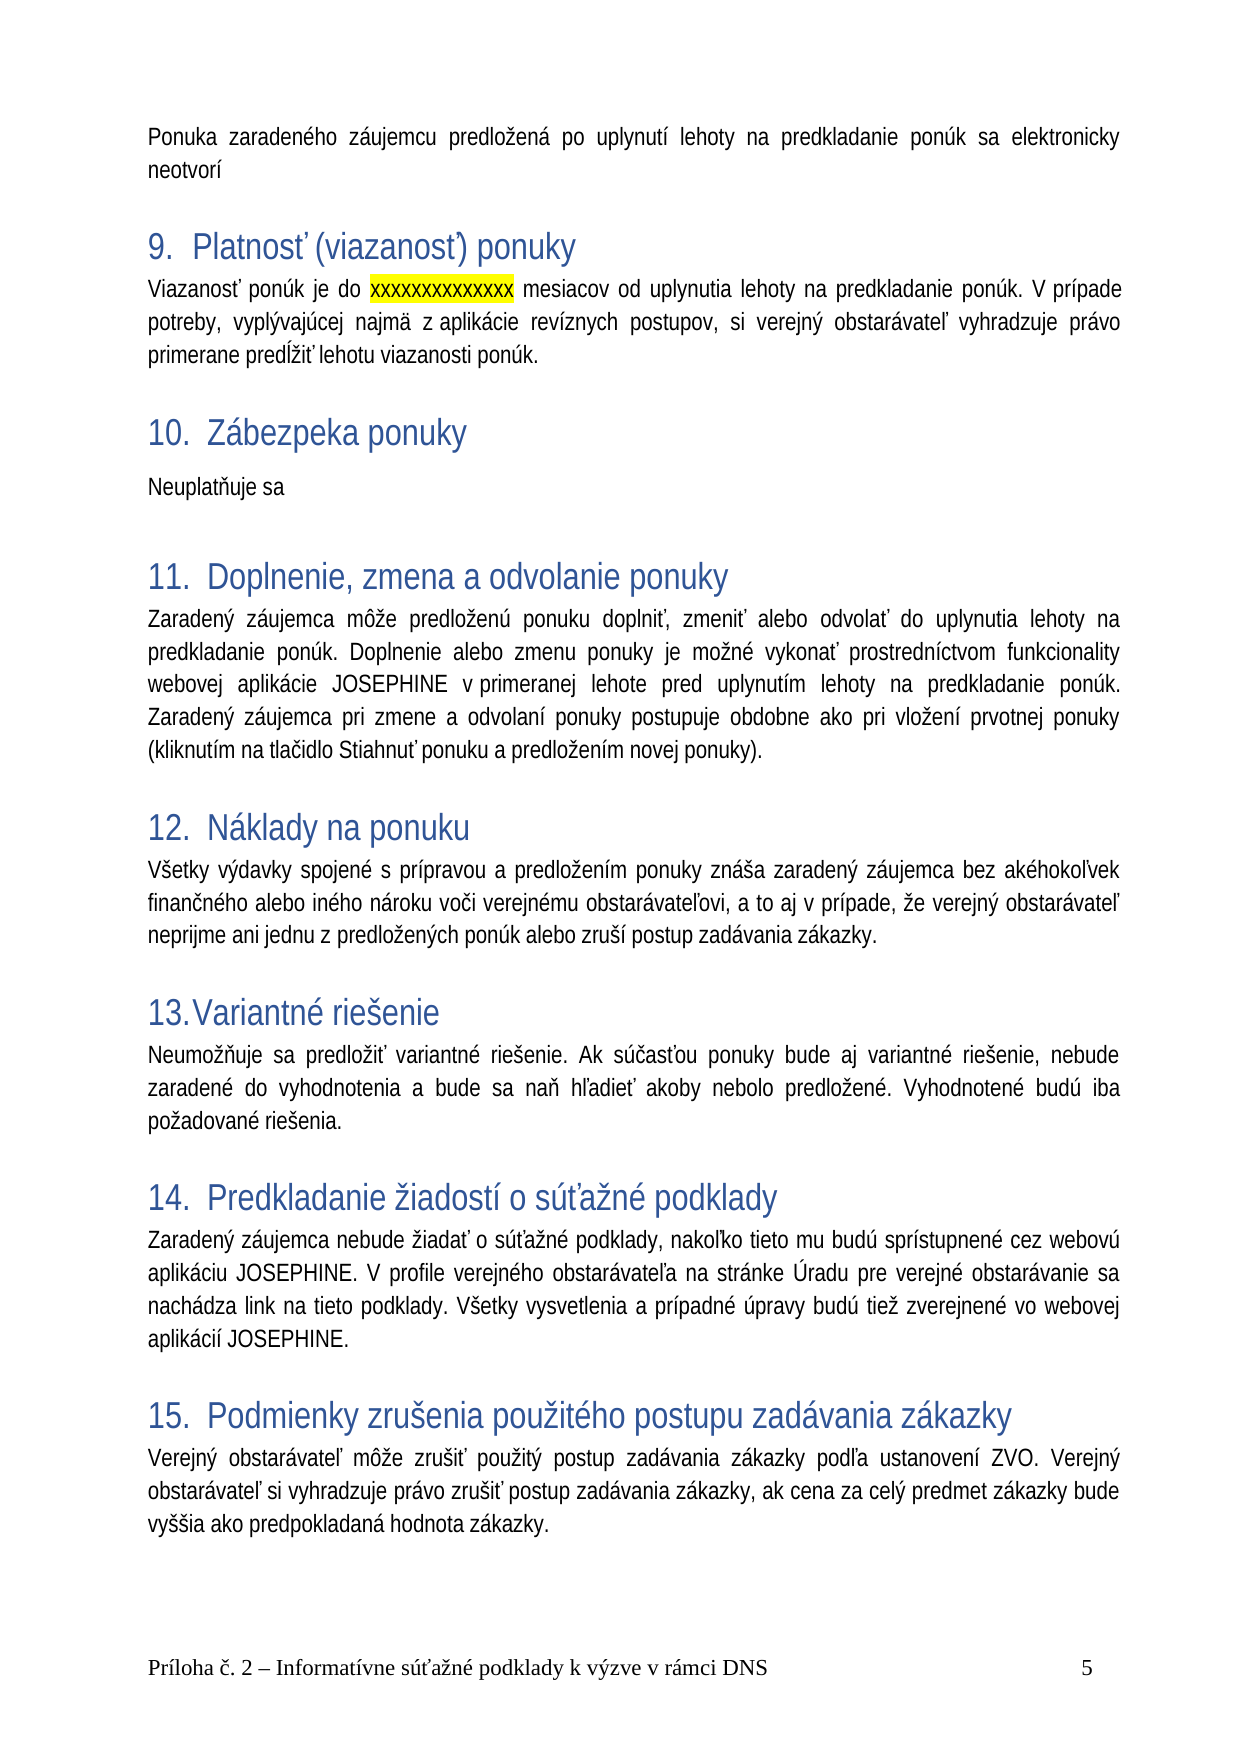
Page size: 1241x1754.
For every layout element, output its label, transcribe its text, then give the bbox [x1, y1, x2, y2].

text Ponuka zaradeného záujemcu predložená po uplynutí lehoty na predkladanie ponúk sa elektronicky neotvorí [148, 122, 1122, 183]
text Verejný obstarávateľ môže zrušiť použitý postup zadávania zákazky podľa ustanovení ZVO. Verejný obstarávateľ si vyhradzuje právo zrušiť postup zadávania zákazky, ak cena za celý predmet zákazky bude vyššia ako predpokladaná hodnota zákazky. [148, 1443, 1122, 1538]
subtitle Predkladanie žiadostí o súťažné podklady [148, 1176, 1122, 1219]
subtitle Podmienky zrušenia použitého postupu zadávania zákazky [148, 1394, 1122, 1437]
text Všetky výdavky spojené s prípravou a predložením ponuky znáša zaradený záujemca bez akéhokoľvek finančného alebo iného nároku voči verejnému obstarávateľovi, a to aj v prípade, že verejný obstarávateľ neprijme ani jednu z predložených ponúk alebo zruší postup zadávania zákazky. [148, 855, 1122, 949]
subtitle Zábezpeka ponuky [148, 410, 1122, 453]
text Zaradený záujemca môže predloženú ponuku doplniť, zmeniť alebo odvolať do uplynutia lehoty na predkladanie ponúk. Doplnenie alebo zmenu ponuky je možné vykonať prostredníctvom funkcionality webovej aplikácie JOSEPHINE v primeranej lehote pred uplynutím lehoty na predkladanie ponúk. Zaradený záujemca pri zmene a odvolaní ponuky postupuje obdobne ako pri vložení prvotnej ponuky (kliknutím na tlačidlo Stiahnuť ponuku a predložením novej ponuky). [148, 604, 1122, 764]
text Zaradený záujemca nebude žiadať o súťažné podklady, nakoľko tieto mu budú sprístupnené cez webovú aplikáciu JOSEPHINE. V profile verejného obstarávateľa na stránke Úradu pre verejné obstarávanie sa nachádza link na tieto podklady. Všetky vysvetlenia a prípadné úpravy budú tiež zverejnené vo webovej aplikácií JOSEPHINE. [148, 1225, 1122, 1352]
subtitle Platnosť (viazanosť) ponuky [148, 225, 1122, 268]
text Neumožňuje sa predložiť variantné riešenie. Ak súčasťou ponuky bude aj variantné riešenie, nebude zaradené do vyhodnotenia a bude sa naň hľadieť akoby nebolo predložené. Vyhodnotené budú iba požadované riešenia. [148, 1040, 1122, 1134]
subtitle Doplnenie, zmena a odvolanie ponuky [148, 554, 1122, 597]
text Viazanosť ponúk je do xxxxxxxxxxxxxx mesiacov od uplynutia lehoty na predkladanie ponúk. V prípade potreby, vyplývajúcej najmä z aplikácie revíznych postupov, si verejný obstarávateľ vyhradzuje právo primerane predĺžiť lehotu viazanosti ponúk. [148, 274, 1122, 368]
text Neuplatňuje sa [148, 472, 1122, 500]
subtitle Variantné riešenie [148, 991, 1122, 1033]
subtitle Náklady na ponuku [148, 805, 1122, 848]
